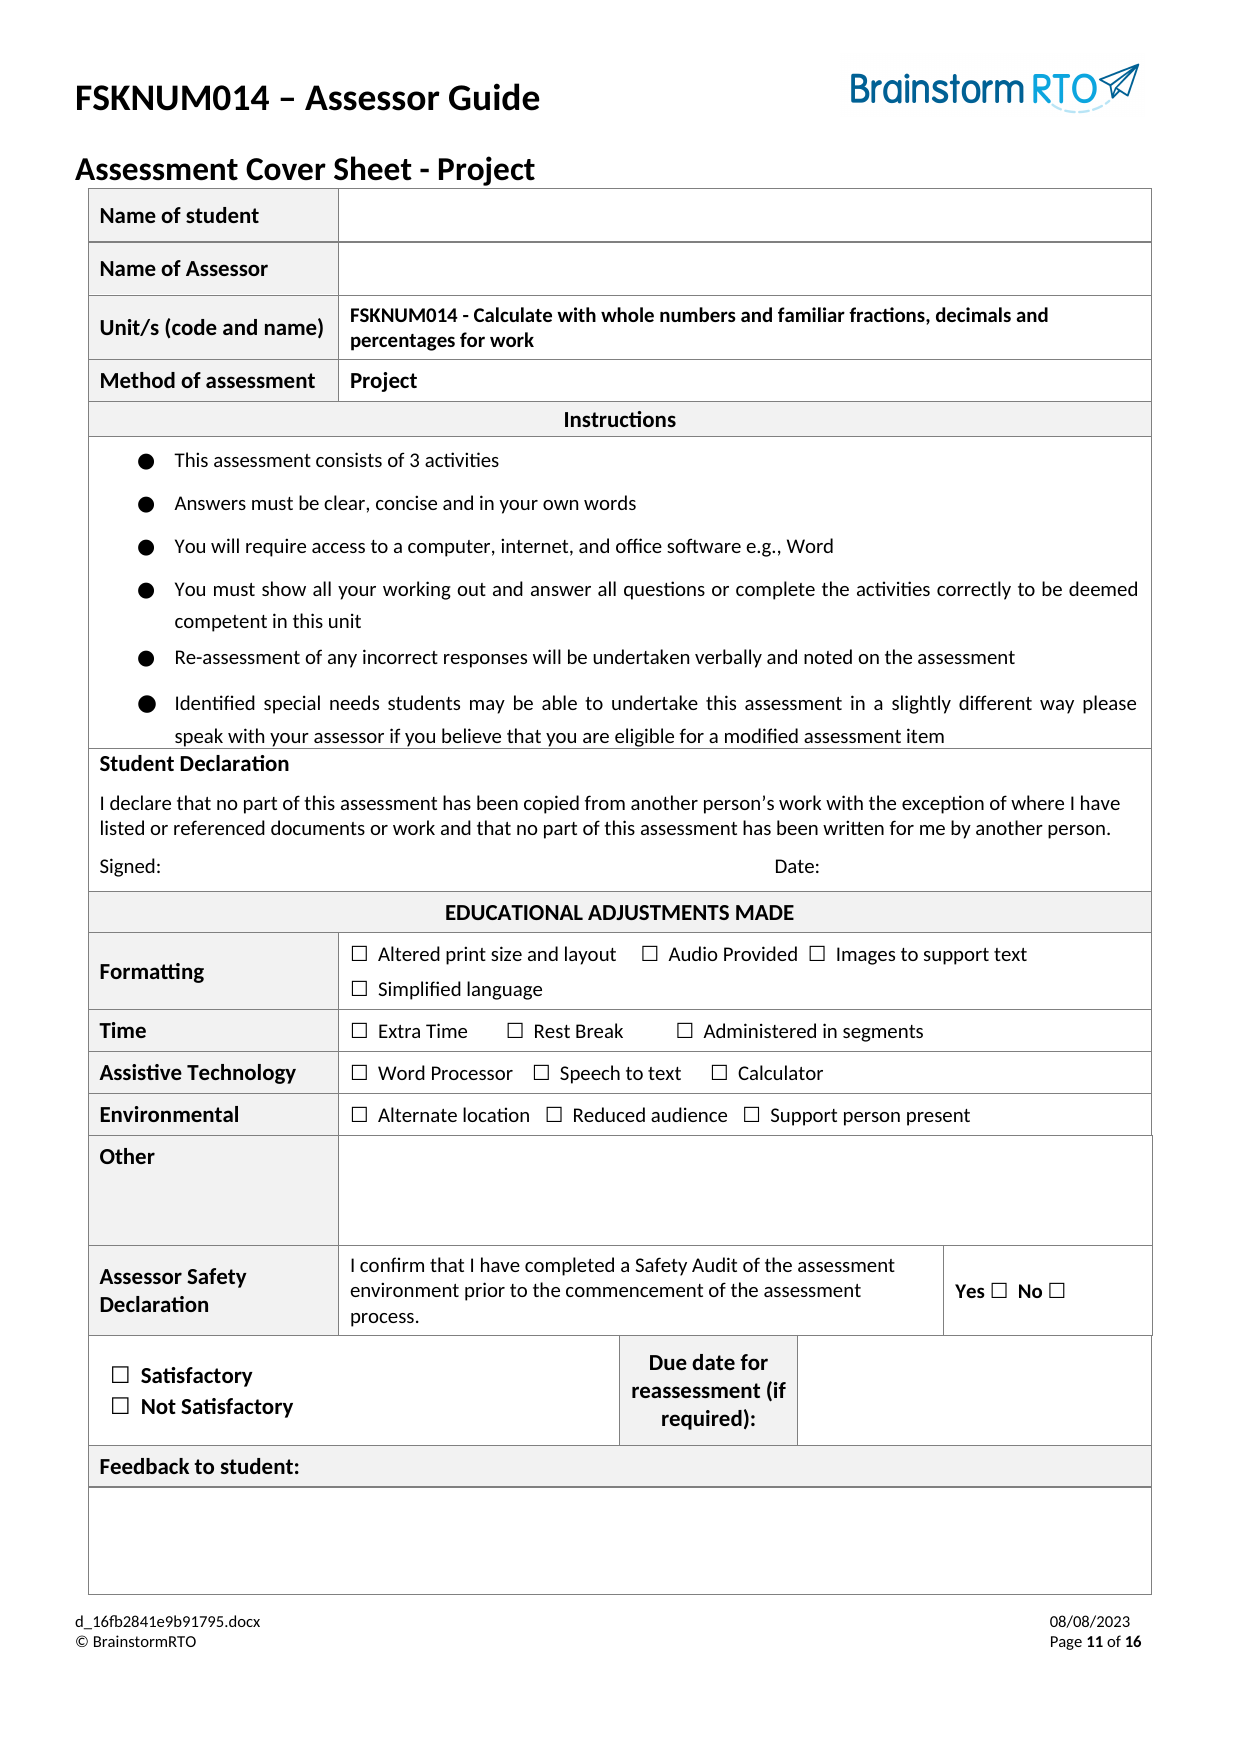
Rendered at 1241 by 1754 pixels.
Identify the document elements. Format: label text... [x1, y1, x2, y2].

table_cell Student Declaration I declare that no part of this assessment has been copied from another person’s work with the exception of where I have listed or referenced documents or work and that no part of this assessment has been written for me by another person. Signed: Date: [89, 749, 1151, 891]
table_cell Extra Time Rest Break Administered in segments [339, 1010, 1151, 1051]
table_cell Project [339, 360, 1151, 401]
table_cell Satisfactory Not Satisfactory [89, 1336, 619, 1445]
table_cell Assistive Technology [89, 1052, 338, 1093]
table_cell EDUCATIONAL ADJUSTMENTS MADE [89, 892, 1151, 932]
table_cell I confirm that I have completed a Safety Audit of the assessment environment prior to the commencement of the assessment process. [339, 1246, 943, 1335]
table_cell Instructions [89, 402, 1151, 436]
table_cell Feedback to student: [89, 1446, 1151, 1486]
table_cell Time [89, 1010, 338, 1051]
table_cell Word Processor Speech to text Calculator [339, 1052, 1151, 1093]
table_cell Unit/s (code and name) [89, 296, 338, 359]
picture [839, 53, 1145, 117]
table_cell FSKNUM014 - Calculate with whole numbers and familiar fractions, decimals and percentages for work [339, 296, 1151, 359]
table_cell Name of Assessor [89, 243, 338, 294]
table_cell Other [89, 1136, 338, 1245]
table_cell Formatting [89, 933, 338, 1009]
table_cell Assessor Safety Declaration [89, 1246, 338, 1335]
table_cell [798, 1336, 1151, 1445]
table_header [339, 189, 1151, 241]
table_cell This assessment consists of 3 activities Answers must be clear, concise and in your own words You will require access to a computer, internet, and office software e.g., Word You must show all your working out and answer all questions or complete the activities correctly to be deemed competent in this unit Re-assessment of any incorrect responses will be undertaken verbally and noted on the assessment Identified special needs students may be able to undertake this assessment in a slightly different way please speak with your assessor if you believe that you are eligible for a modified assessment item [89, 437, 1151, 748]
table_cell Alternate location Reduced audience Support person present [339, 1094, 1151, 1135]
table_cell [339, 1136, 1152, 1245]
table_cell [89, 1488, 1151, 1594]
table_cell Altered print size and layout Audio Provided Images to support text Simplified language [339, 933, 1151, 1009]
text Assessment Cover Sheet - Project [75, 148, 1165, 188]
table_cell Environmental [89, 1094, 338, 1135]
table_cell Due date for reassessment (if required): [620, 1336, 797, 1445]
table_cell Method of assessment [89, 360, 338, 401]
table_cell Yes No [944, 1246, 1152, 1335]
table_header Name of student [89, 189, 338, 241]
table_cell [339, 243, 1151, 294]
